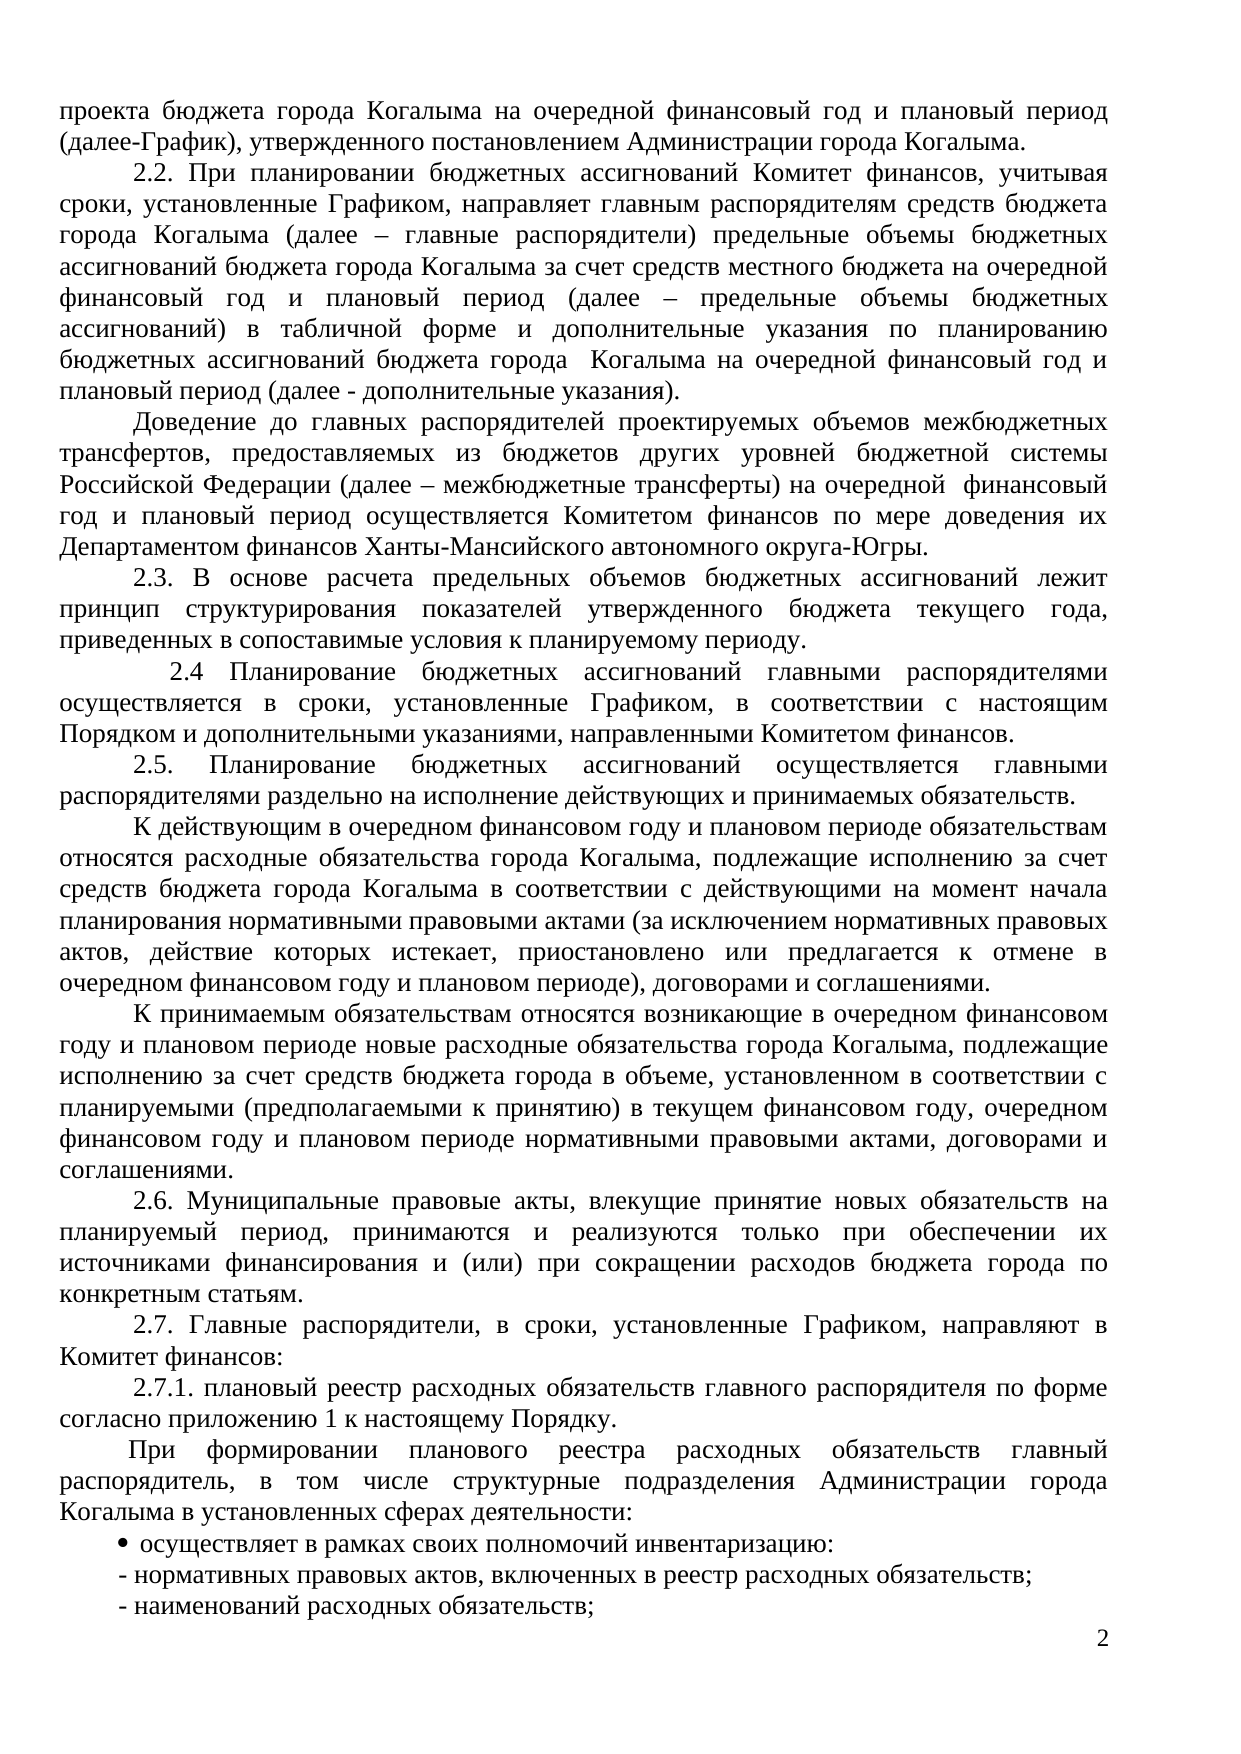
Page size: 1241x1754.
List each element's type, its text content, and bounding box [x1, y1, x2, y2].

text 2.7.1. плановый реестр расходных обязательств главного распорядителя по форме согласно приложению 1 к настоящему Порядку. [59, 1371, 1109, 1433]
text К действующим в очередном финансовом году и плановом периоде обязательствам относятся расходные обязательства города Когалыма, подлежащие исполнению за счет средств бюджета города Когалыма в соответствии с действующими на момент начала планирования нормативными правовыми актами (за исключением нормативных правовых актов, действие которых истекает, приостановлено или предлагается к отмене в очередном финансовом году и плановом периоде), договорами и соглашениями. [59, 810, 1109, 997]
text 2.5. Планирование бюджетных ассигнований осуществляется главными распорядителями раздельно на исполнение действующих и принимаемых обязательств. [59, 748, 1109, 810]
text 2.6. Муниципальные правовые акты, влекущие принятие новых обязательств на планируемый период, принимаются и реализуются только при обеспечении их источниками финансирования и (или) при сокращении расходов бюджета города по конкретным статьям. [59, 1184, 1109, 1309]
text 2.2. При планировании бюджетных ассигнований Комитет финансов, учитывая сроки, установленные Графиком, направляет главным распорядителям средств бюджета города Когалыма (далее – главные распорядители) предельные объемы бюджетных ассигнований бюджета города Когалыма за счет средств местного бюджета на очередной финансовый год и плановый период (далее – предельные объемы бюджетных ассигнований) в табличной форме и дополнительные указания по планированию бюджетных ассигнований бюджета города Когалыма на очередной финансовый год и плановый период (далее - дополнительные указания). [59, 156, 1109, 405]
text При формировании планового реестра расходных обязательств главный распорядитель, в том числе структурные подразделения Администрации города Когалыма в установленных сферах деятельности: [59, 1433, 1109, 1527]
text Доведение до главных распорядителей проектируемых объемов межбюджетных трансфертов, предоставляемых из бюджетов других уровней бюджетной системы Российской Федерации (далее – межбюджетные трансферты) на очередной финансовый год и плановый период осуществляется Комитетом финансов по мере доведения их Департаментом финансов Ханты-Мансийского автономного округа-Югры. [59, 405, 1109, 561]
text 2.4 Планирование бюджетных ассигнований главными распорядителями осуществляется в сроки, установленные Графиком, в соответствии с настоящим Порядком и дополнительными указаниями, направленными Комитетом финансов. [59, 654, 1109, 748]
list - наименований расходных обязательств; [59, 1589, 1109, 1620]
list - нормативных правовых актов, включенных в реестр расходных обязательств; [59, 1558, 1109, 1589]
list осуществляет в рамках своих полномочий инвентаризацию: [59, 1527, 1109, 1558]
text К принимаемым обязательствам относятся возникающие в очередном финансовом году и плановом периоде новые расходные обязательства города Когалыма, подлежащие исполнению за счет средств бюджета города в объеме, установленном в соответствии с планируемыми (предполагаемыми к принятию) в текущем финансовом году, очередном финансовом году и плановом периоде нормативными правовыми актами, договорами и соглашениями. [59, 997, 1109, 1184]
text 2.3. В основе расчета предельных объемов бюджетных ассигнований лежит принцип структурирования показателей утвержденного бюджета текущего года, приведенных в сопоставимые условия к планируемому периоду. [59, 561, 1109, 654]
text 2.7. Главные распорядители, в сроки, установленные Графиком, направляют в Комитет финансов: [59, 1309, 1109, 1371]
